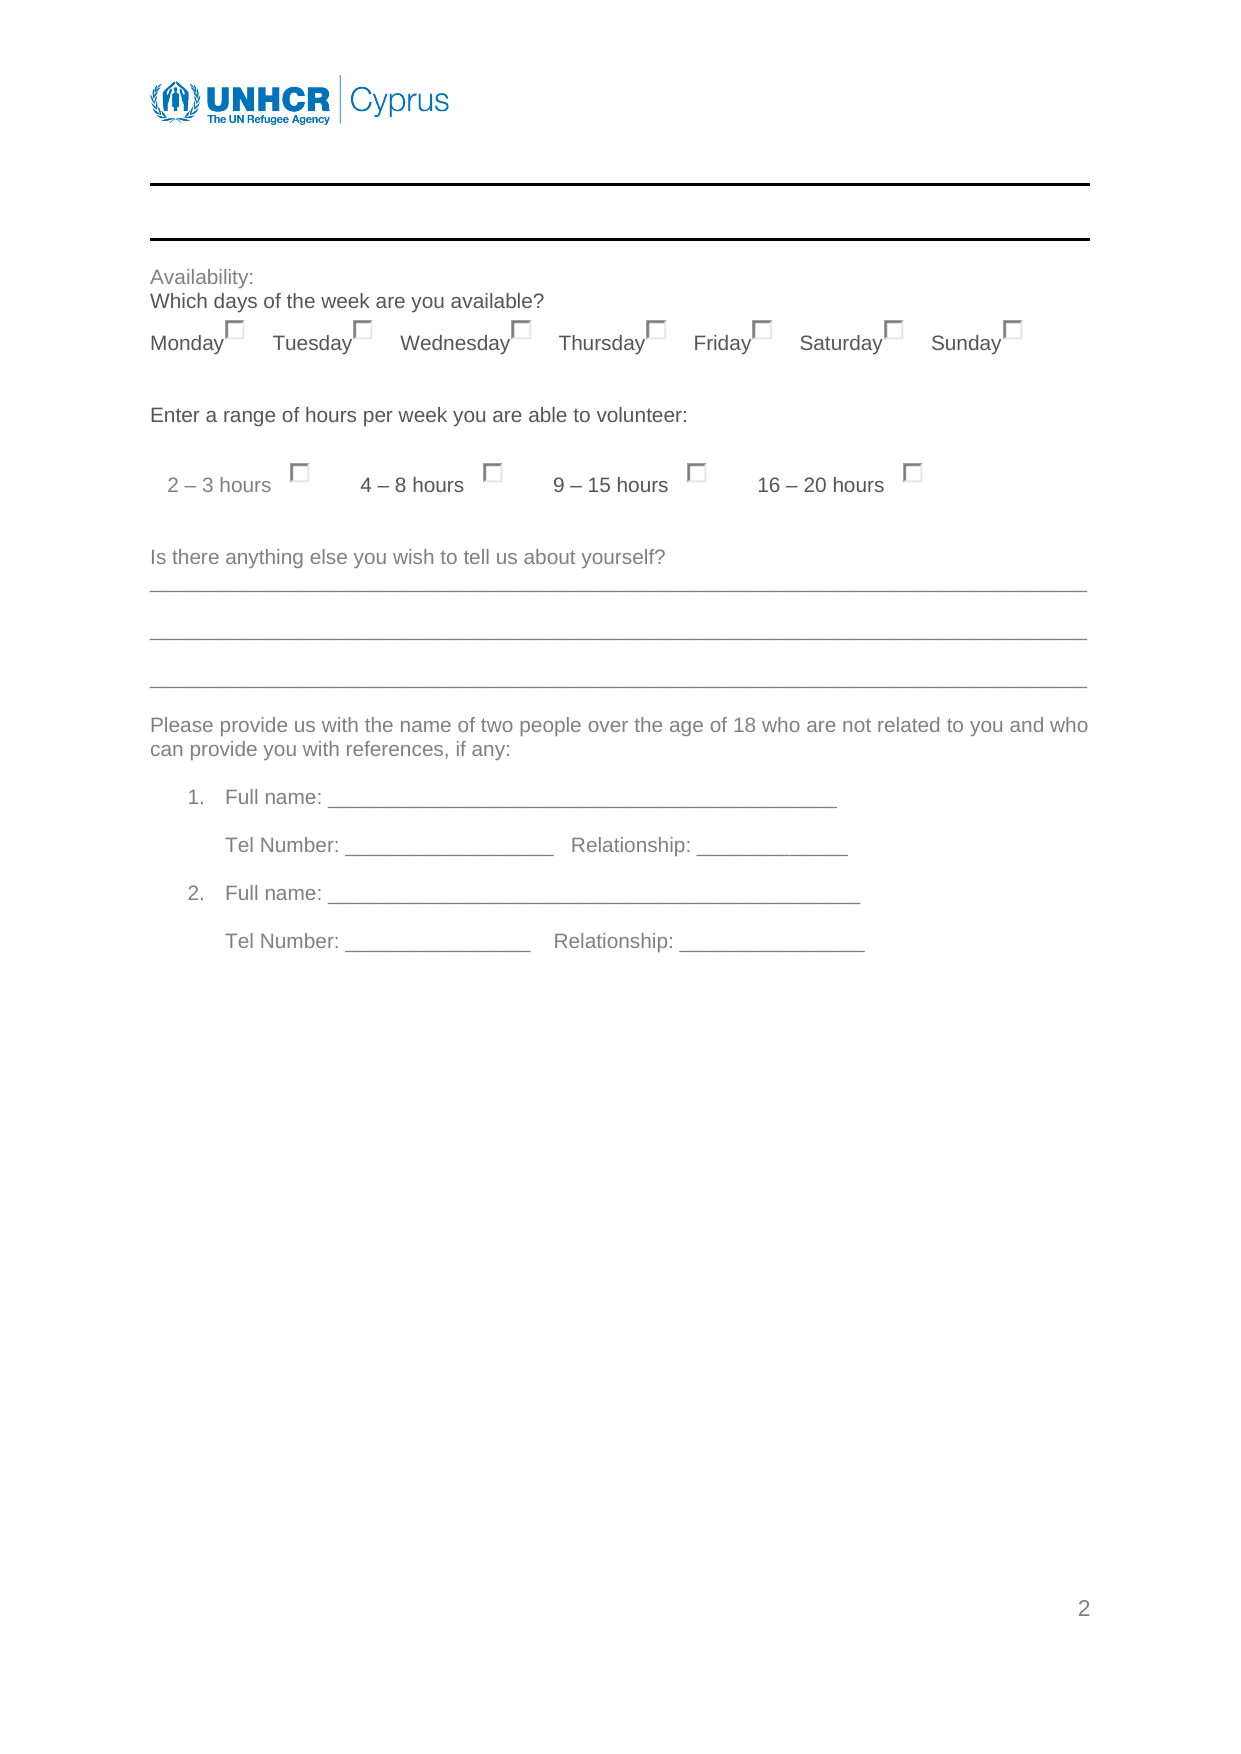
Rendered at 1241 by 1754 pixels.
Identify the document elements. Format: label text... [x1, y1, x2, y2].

text _________________________________________________________________________________ [150, 617, 1090, 641]
text Please provide us with the name of two people over the age of 18 who are not related to you and who can provide you with references, if any: [150, 713, 1090, 761]
text _________________________________________________________________________________ [150, 569, 1090, 593]
text 2 – 3 hours 4 – 8 hours 9 – 15 hours 16 – 20 hours [150, 455, 1090, 497]
list Tel Number: __________________ Relationship: _____________ [225, 833, 1090, 857]
list Full name: ______________________________________________ [187, 881, 1090, 904]
text Which days of the week are you available? [150, 289, 1090, 313]
list Full name: ____________________________________________ [187, 785, 1090, 809]
picture [150, 75, 449, 125]
text Monday Tuesday Wednesday Thursday Friday Saturday Sunday [150, 313, 1090, 355]
text Is there anything else you wish to tell us about yourself? [150, 545, 1090, 569]
text Enter a range of hours per week you are able to volunteer: [150, 403, 1090, 427]
text Availability: [150, 265, 1090, 289]
text _________________________________________________________________________________ [150, 665, 1090, 689]
list Tel Number: ________________ Relationship: ________________ [225, 928, 1090, 952]
